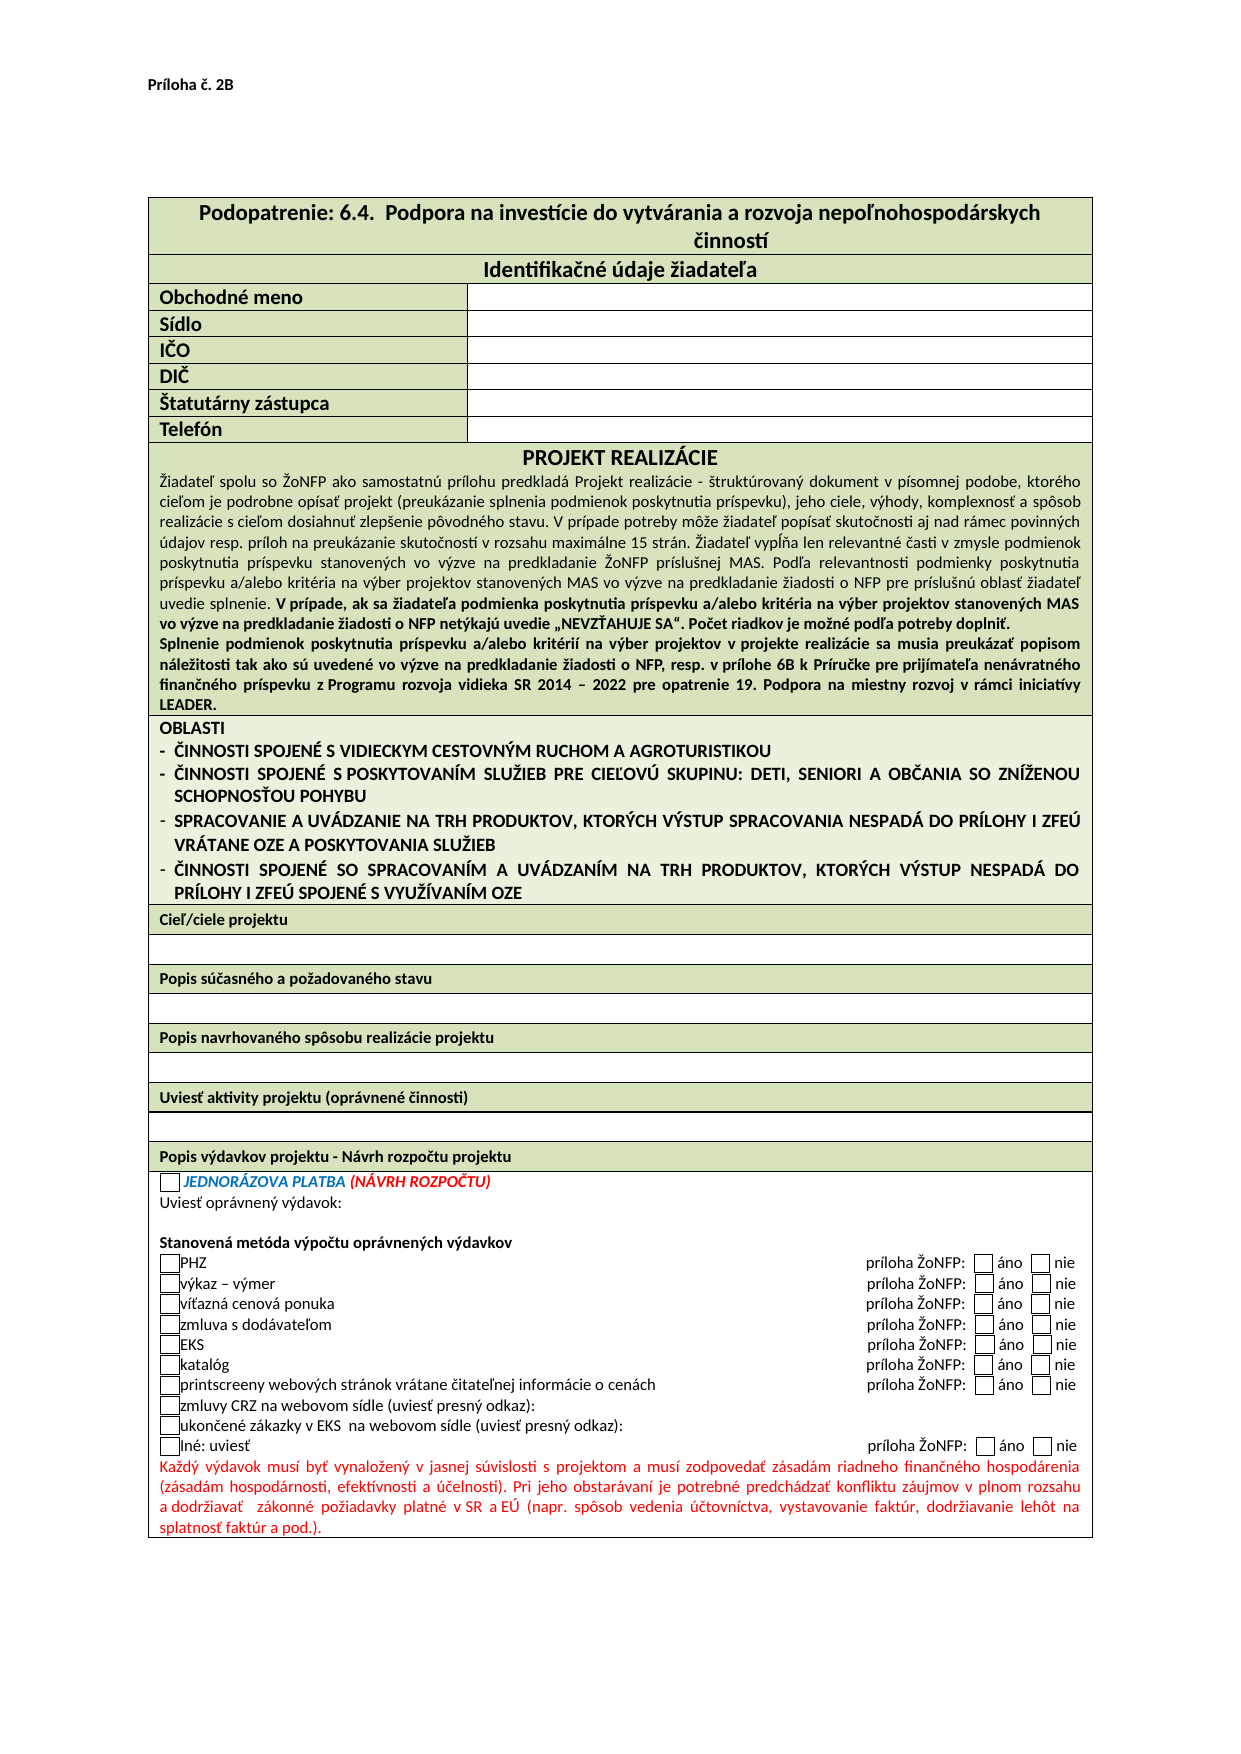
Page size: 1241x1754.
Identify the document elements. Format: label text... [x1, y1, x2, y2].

table_cell Popis výdavkov projektu - Návrh rozpočtu projektu [149, 1142, 1092, 1171]
table_cell Oblasti Činnosti spojené s vidieckym cestovným ruchom a agroturistikou Činnosti spojené s poskytovaním služieb pre cieľovú skupinu: deti, seniori a občania so zníženou schopnosťou pohybu spracovanie a uvádzanie na trh produktov, ktorých výstup spracovania nespadá do prílohy I ZFEÚ vrátane OZE a poskytovania služieb činnosti spojené so spracovaním a uvádzaním na trh produktov, ktorých výstup nespadá do prílohy I ZFEÚ spojené s využívaním OZE [149, 716, 1092, 904]
table_cell [468, 311, 1092, 336]
table_cell Uviesť aktivity projektu (oprávnené činnosti) [149, 1083, 1092, 1111]
table_cell [468, 337, 1092, 363]
table_cell PROJEKT REALIZÁCIE Žiadateľ spolu so ŽoNFP ako samostatnú prílohu predkladá Projekt realizácie - štruktúrovaný dokument v písomnej podobe, ktorého cieľom je podrobne opísať projekt (preukázanie splnenia podmienok poskytnutia príspevku), jeho ciele, výhody, komplexnosť a spôsob realizácie s cieľom dosiahnuť zlepšenie pôvodného stavu. V prípade potreby môže žiadateľ popísať skutočnosti aj nad rámec povinných údajov resp. príloh na preukázanie skutočností v rozsahu maximálne 15 strán. Žiadateľ vypĺňa len relevantné časti v zmysle podmienok poskytnutia príspevku stanovených vo výzve na predkladanie ŽoNFP príslušnej MAS. Podľa relevantnosti podmienky poskytnutia príspevku a/alebo kritéria na výber projektov stanovených MAS vo výzve na predkladanie žiadosti o NFP pre príslušnú oblasť žiadateľ uvedie splnenie. V prípade, ak sa žiadateľa podmienka poskytnutia príspevku a/alebo kritéria na výber projektov stanovených MAS vo výzve na predkladanie žiadosti o NFP netýkajú uvedie „NEVZŤAHUJE SA“. Počet riadkov je možné podľa potreby doplniť. Splnenie podmienok poskytnutia príspevku a/alebo kritérií na výber projektov v projekte realizácie sa musia preukázať popisom náležitosti tak ako sú uvedené vo výzve na predkladanie žiadosti o NFP, resp. v prílohe 6B k Príručke pre prijímateľa nenávratného finančného príspevku z Programu rozvoja vidieka SR 2014 – 2022 pre opatrenie 19. Podpora na miestny rozvoj v rámci iniciatívy LEADER. [149, 443, 1092, 715]
table_cell DIČ [149, 364, 467, 389]
table_cell Identifikačné údaje žiadateľa [149, 255, 1092, 283]
table_cell IČO [149, 337, 467, 363]
table_cell [149, 935, 1092, 963]
table_cell [149, 1053, 1092, 1082]
table_cell JEDNORÁZOVA PLATBA (NÁVRH ROZPOČTU) Uviesť oprávnený výdavok: Stanovená metóda výpočtu oprávnených výdavkov PHZ príloha ŽoNFP: áno nie výkaz – výmer príloha ŽoNFP: áno nie víťazná cenová ponuka príloha ŽoNFP: áno nie zmluva s dodávateľom príloha ŽoNFP: áno nie EKS príloha ŽoNFP: áno nie katalóg príloha ŽoNFP: áno nie printscreeny webových stránok vrátane čitateľnej informácie o cenách príloha ŽoNFP: áno nie zmluvy CRZ na webovom sídle (uviesť presný odkaz): ukončené zákazky v EKS na webovom sídle (uviesť presný odkaz): Iné: uviesť príloha ŽoNFP: áno nie Každý výdavok musí byť vynaložený v jasnej súvislosti s projektom a musí zodpovedať zásadám riadneho finančného hospodárenia (zásadám hospodárnosti, efektívnosti a účelnosti). Pri jeho obstarávaní je potrebné predchádzať konfliktu záujmov v plnom rozsahu a dodržiavať zákonné požiadavky platné v SR a EÚ (napr. spôsob vedenia účtovníctva, vystavovanie faktúr, dodržiavanie lehôt na splatnosť faktúr a pod.). [149, 1172, 1092, 1537]
table_cell Štatutárny zástupca [149, 390, 467, 416]
table_header Podopatrenie: 6.4. Podpora na investície do vytvárania a rozvoja nepoľnohospodárskych činností [149, 198, 1092, 254]
table_cell Popis súčasného a požadovaného stavu [149, 965, 1092, 993]
table_cell [468, 284, 1092, 310]
table_cell Sídlo [149, 311, 467, 336]
table_cell [149, 994, 1092, 1023]
table_cell Popis navrhovaného spôsobu realizácie projektu [149, 1024, 1092, 1052]
table_cell [149, 1113, 1092, 1141]
table_cell Telefón [149, 417, 467, 442]
table_cell Cieľ/ciele projektu [149, 905, 1092, 934]
table_cell Obchodné meno [149, 284, 467, 310]
table_cell [468, 390, 1092, 416]
table_cell [468, 364, 1092, 389]
table_cell [468, 417, 1092, 442]
